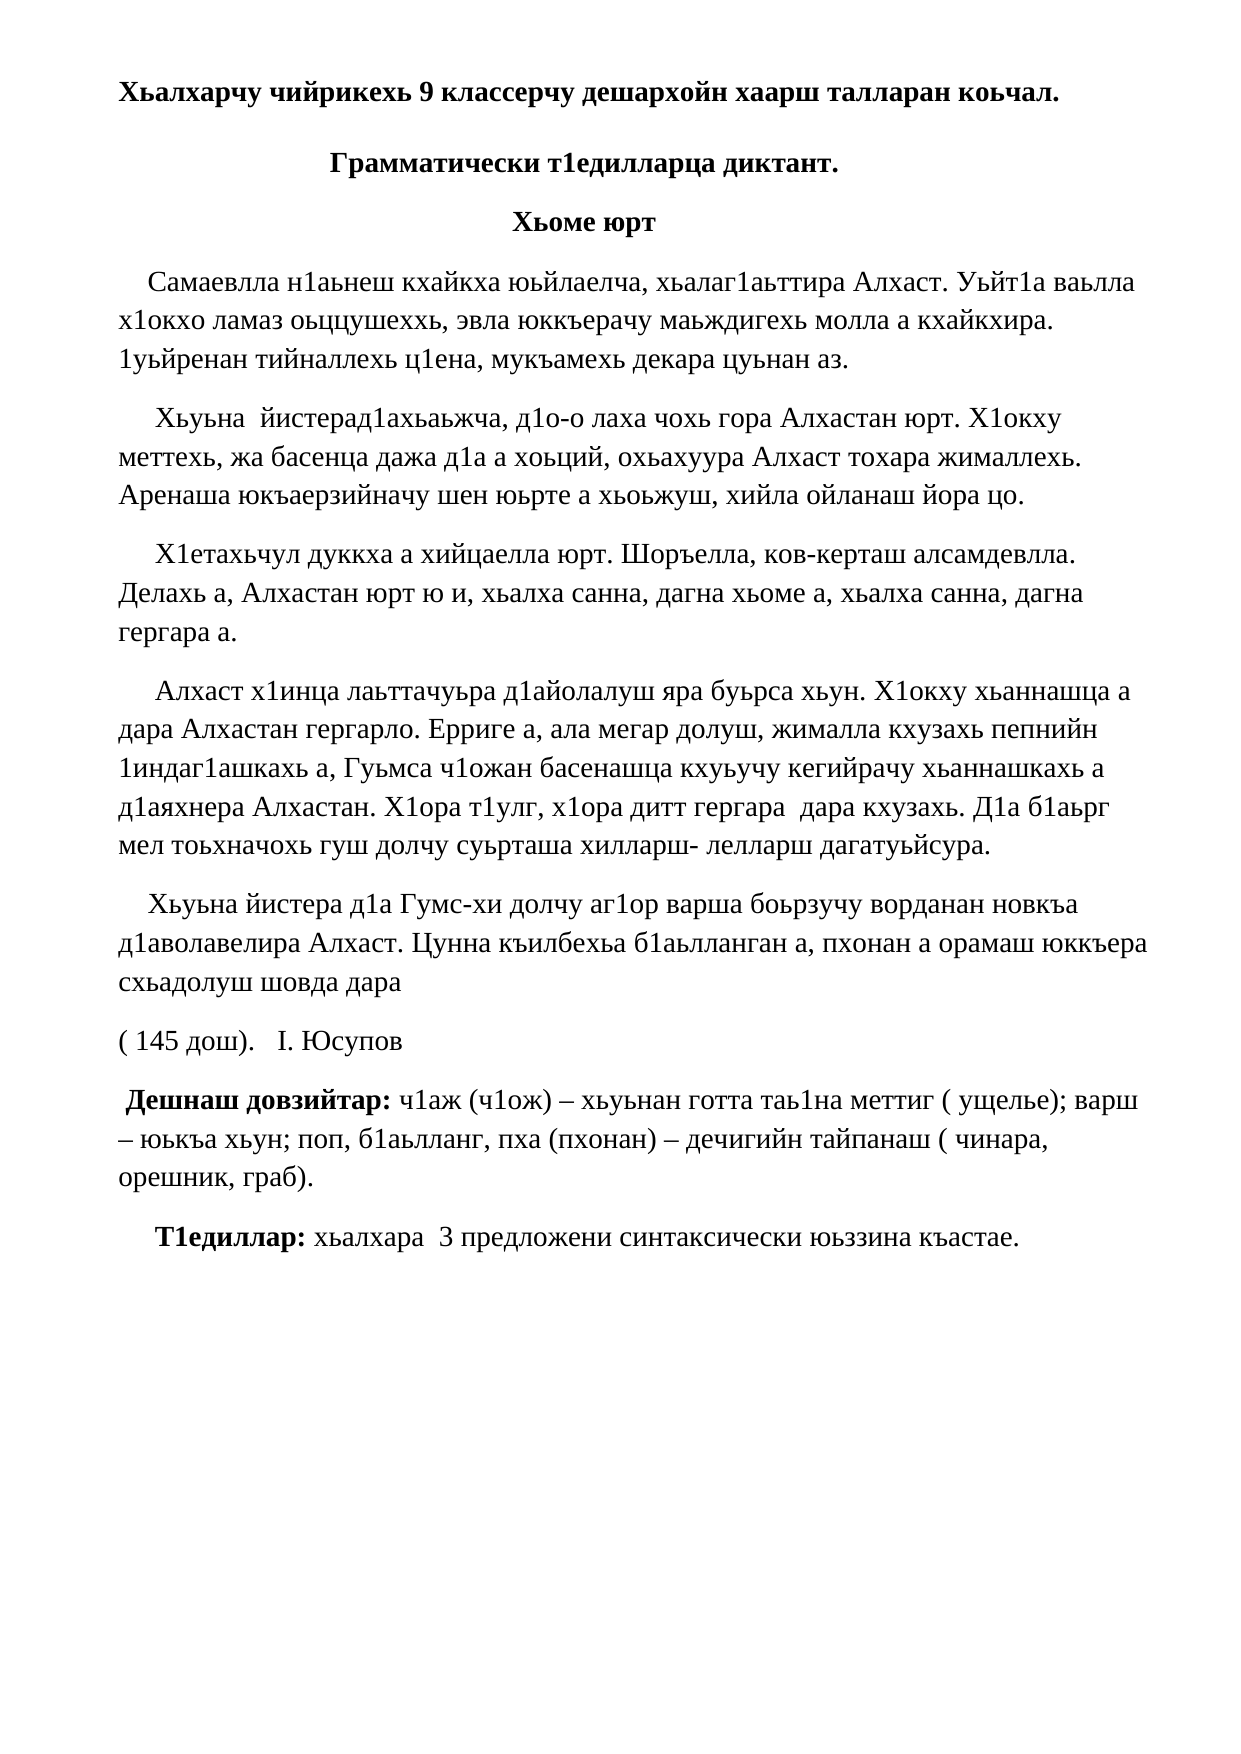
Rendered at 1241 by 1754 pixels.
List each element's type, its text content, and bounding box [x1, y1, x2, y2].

text Хьалхарчу чийрикехь 9 классерчу дешархойн хаарш талларан коьчал. [118, 74, 1152, 107]
text Дешнаш довзийтар: ч1аж (ч1ож) – хьуьнан готта таь1на меттиг ( ущелье); варш – юькъа хьун; поп, б1аьлланг, пха (пхонан) – дечигийн тайпанаш ( чинара, орешник, граб). [118, 1082, 1152, 1193]
text Грамматически т1едилларца диктант. [118, 145, 1152, 178]
text Хьоме юрт [118, 204, 1152, 238]
text Хьуьна йистерад1ахьаьжча, д1о-о лаха чохь гора Алхастан юрт. Х1окху меттехь, жа басенца дажа д1а а хоьций, охьахуура Алхаст тохара жималлехь. Аренаша юкъаерзийначу шен юьрте а хьоьжуш, хийла ойланаш йора цо. [118, 400, 1152, 511]
text ( 145 дош). I. Юсупов [118, 1023, 1152, 1057]
text Хьуьна йистера д1а Гумс-хи долчу аг1ор варша боьрзучу ворданан новкъа д1аволавелира Алхаст. Цунна къилбехьа б1аьлланган а, пхонан а орамаш юккъера схьадолуш шовда дара [118, 887, 1152, 997]
text Т1едиллар: хьалхара 3 предложени синтаксически юьззина къастае. [118, 1219, 1152, 1252]
text Х1етахьчул дуккха а хийцаелла юрт. Шоръелла, ков-керташ алсамдевлла. Делахь а, Алхастан юрт ю и, хьалха санна, дагна хьоме а, хьалха санна, дагна гергара а. [118, 537, 1152, 647]
text Самаевлла н1аьнеш кхайкха юьйлаелча, хьалаг1аьттира Алхаст. Уьйт1а ваьлла х1окхо ламаз оьццушеххь, эвла юккъерачу маьждигехь молла а кхайкхира. 1уьйренан тийналлехь ц1ена, мукъамехь декара цуьнан аз. [118, 264, 1152, 374]
text Алхаст х1инца лаьттачуьра д1айолалуш яра буьрса хьун. Х1окху хьаннашца а дара Алхастан гергарло. Ерриге а, ала мегар долуш, жималла кхузахь пепнийн 1индаг1ашкахь а, Гуьмса ч1ожан басенашца кхуьучу кегийрачу хьаннашкахь а д1аяхнера Алхастан. Х1ора т1улг, х1ора дитт гергара дара кхузахь. Д1а б1аьрг мел тоьхначохь гуш долчу суьрташа хилларш- лелларш дагатуьйсура. [118, 673, 1152, 861]
